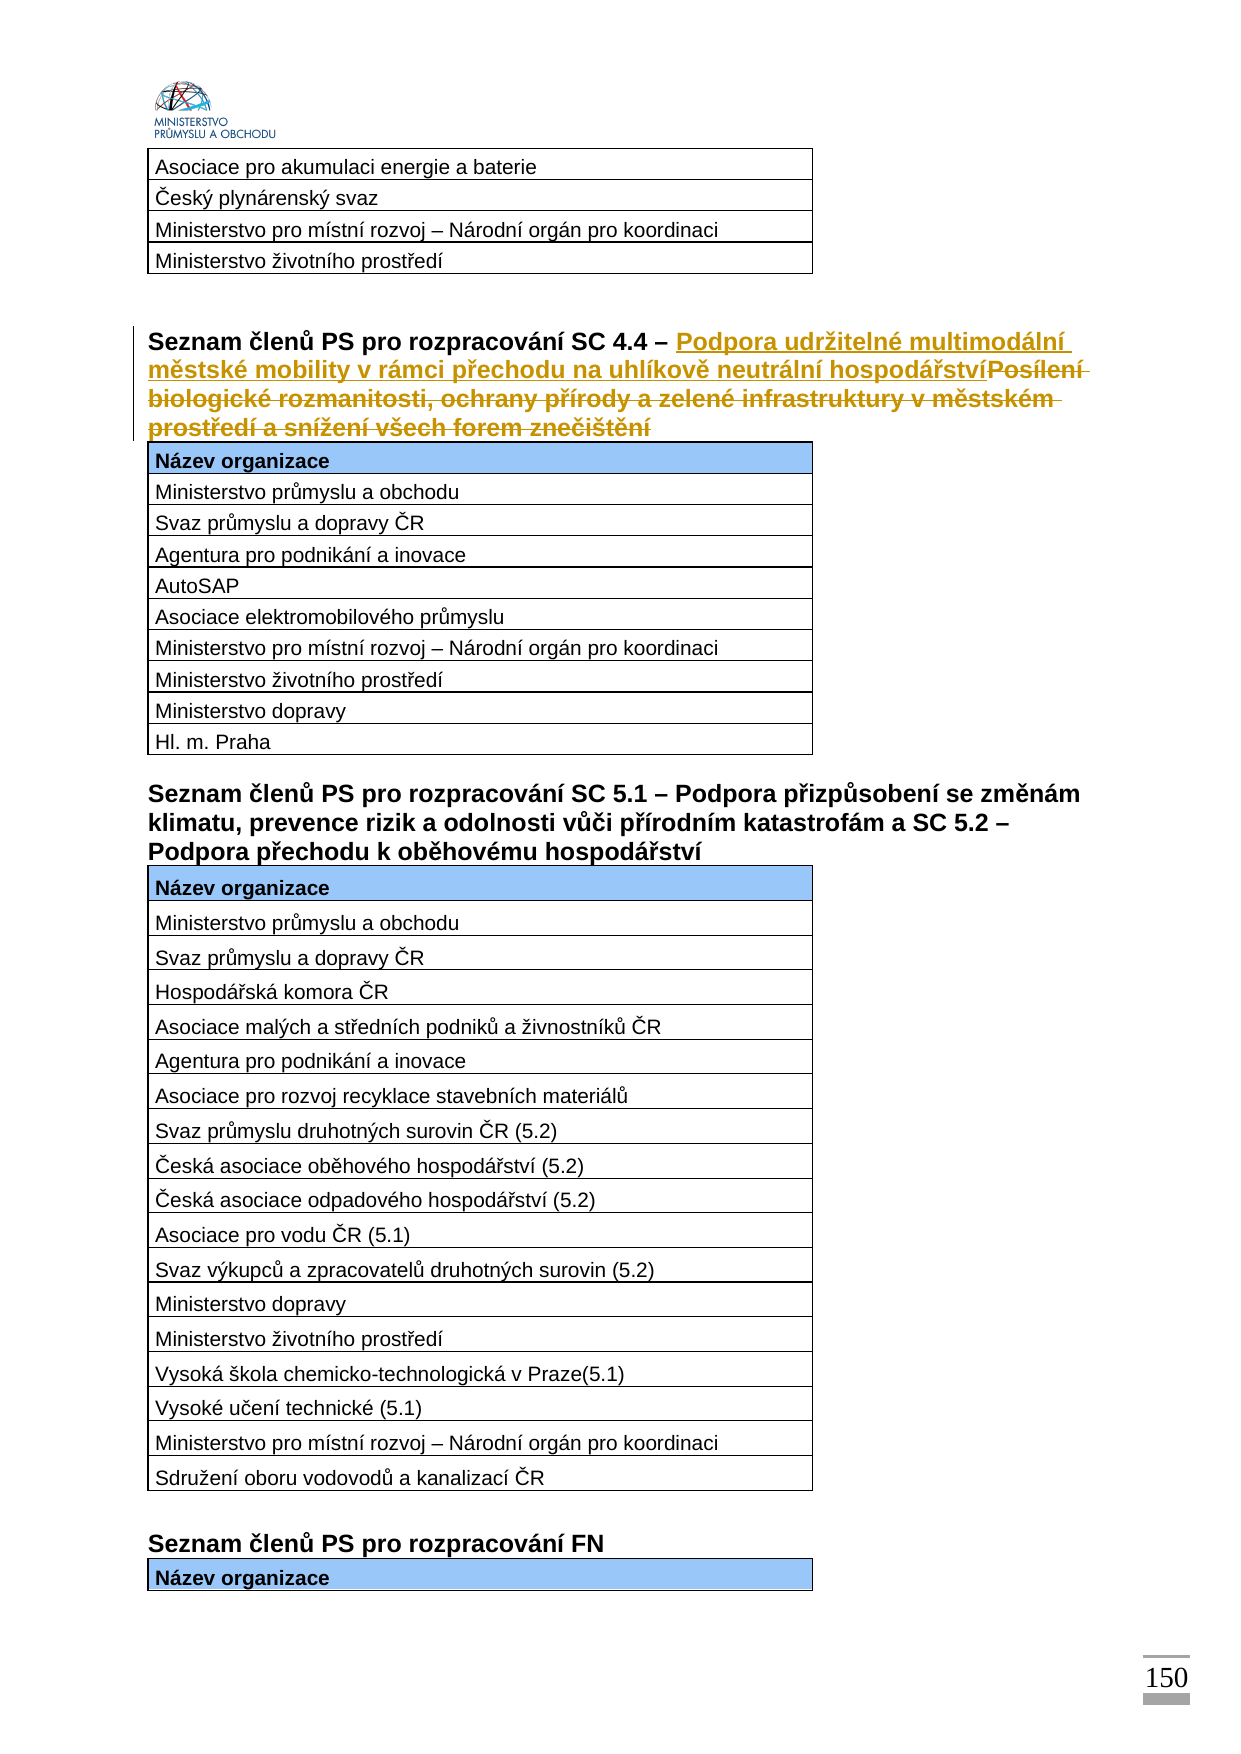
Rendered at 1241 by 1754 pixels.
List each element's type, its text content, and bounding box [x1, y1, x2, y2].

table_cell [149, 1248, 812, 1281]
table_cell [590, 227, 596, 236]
text Seznam členů PS pro rozpracování SC 5.1 – Podpora přizpůsobení se změnám klimatu, prevence rizik a odolnosti vůči přírodním katastrofám a SC 5.2 – Podpora přechodu k oběhovému hospodářství [148, 779, 1092, 865]
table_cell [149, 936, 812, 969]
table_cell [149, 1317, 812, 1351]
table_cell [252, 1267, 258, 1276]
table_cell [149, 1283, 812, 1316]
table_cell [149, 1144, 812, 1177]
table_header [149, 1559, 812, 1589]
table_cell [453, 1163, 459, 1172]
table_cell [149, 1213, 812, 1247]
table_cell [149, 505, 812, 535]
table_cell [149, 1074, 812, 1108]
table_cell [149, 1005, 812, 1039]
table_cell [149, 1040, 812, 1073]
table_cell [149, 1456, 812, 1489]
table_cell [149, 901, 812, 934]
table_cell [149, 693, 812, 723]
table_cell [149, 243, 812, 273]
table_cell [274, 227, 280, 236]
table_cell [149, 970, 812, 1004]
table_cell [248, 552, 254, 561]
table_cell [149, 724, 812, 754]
text Seznam členů PS pro rozpracování SC 4.4 – [148, 326, 1092, 441]
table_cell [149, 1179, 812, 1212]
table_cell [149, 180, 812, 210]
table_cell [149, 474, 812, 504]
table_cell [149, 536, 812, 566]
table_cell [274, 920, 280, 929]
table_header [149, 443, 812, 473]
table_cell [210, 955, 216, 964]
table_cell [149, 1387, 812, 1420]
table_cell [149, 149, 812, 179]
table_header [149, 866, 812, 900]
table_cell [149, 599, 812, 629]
text Seznam členů PS pro rozpracování FN [148, 1529, 1092, 1558]
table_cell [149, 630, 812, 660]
picture [147, 73, 283, 146]
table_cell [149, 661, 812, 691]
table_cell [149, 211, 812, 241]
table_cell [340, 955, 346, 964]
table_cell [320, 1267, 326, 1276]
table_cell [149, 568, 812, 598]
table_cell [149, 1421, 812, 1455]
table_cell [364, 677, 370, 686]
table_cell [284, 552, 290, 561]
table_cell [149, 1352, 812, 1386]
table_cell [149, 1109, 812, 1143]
